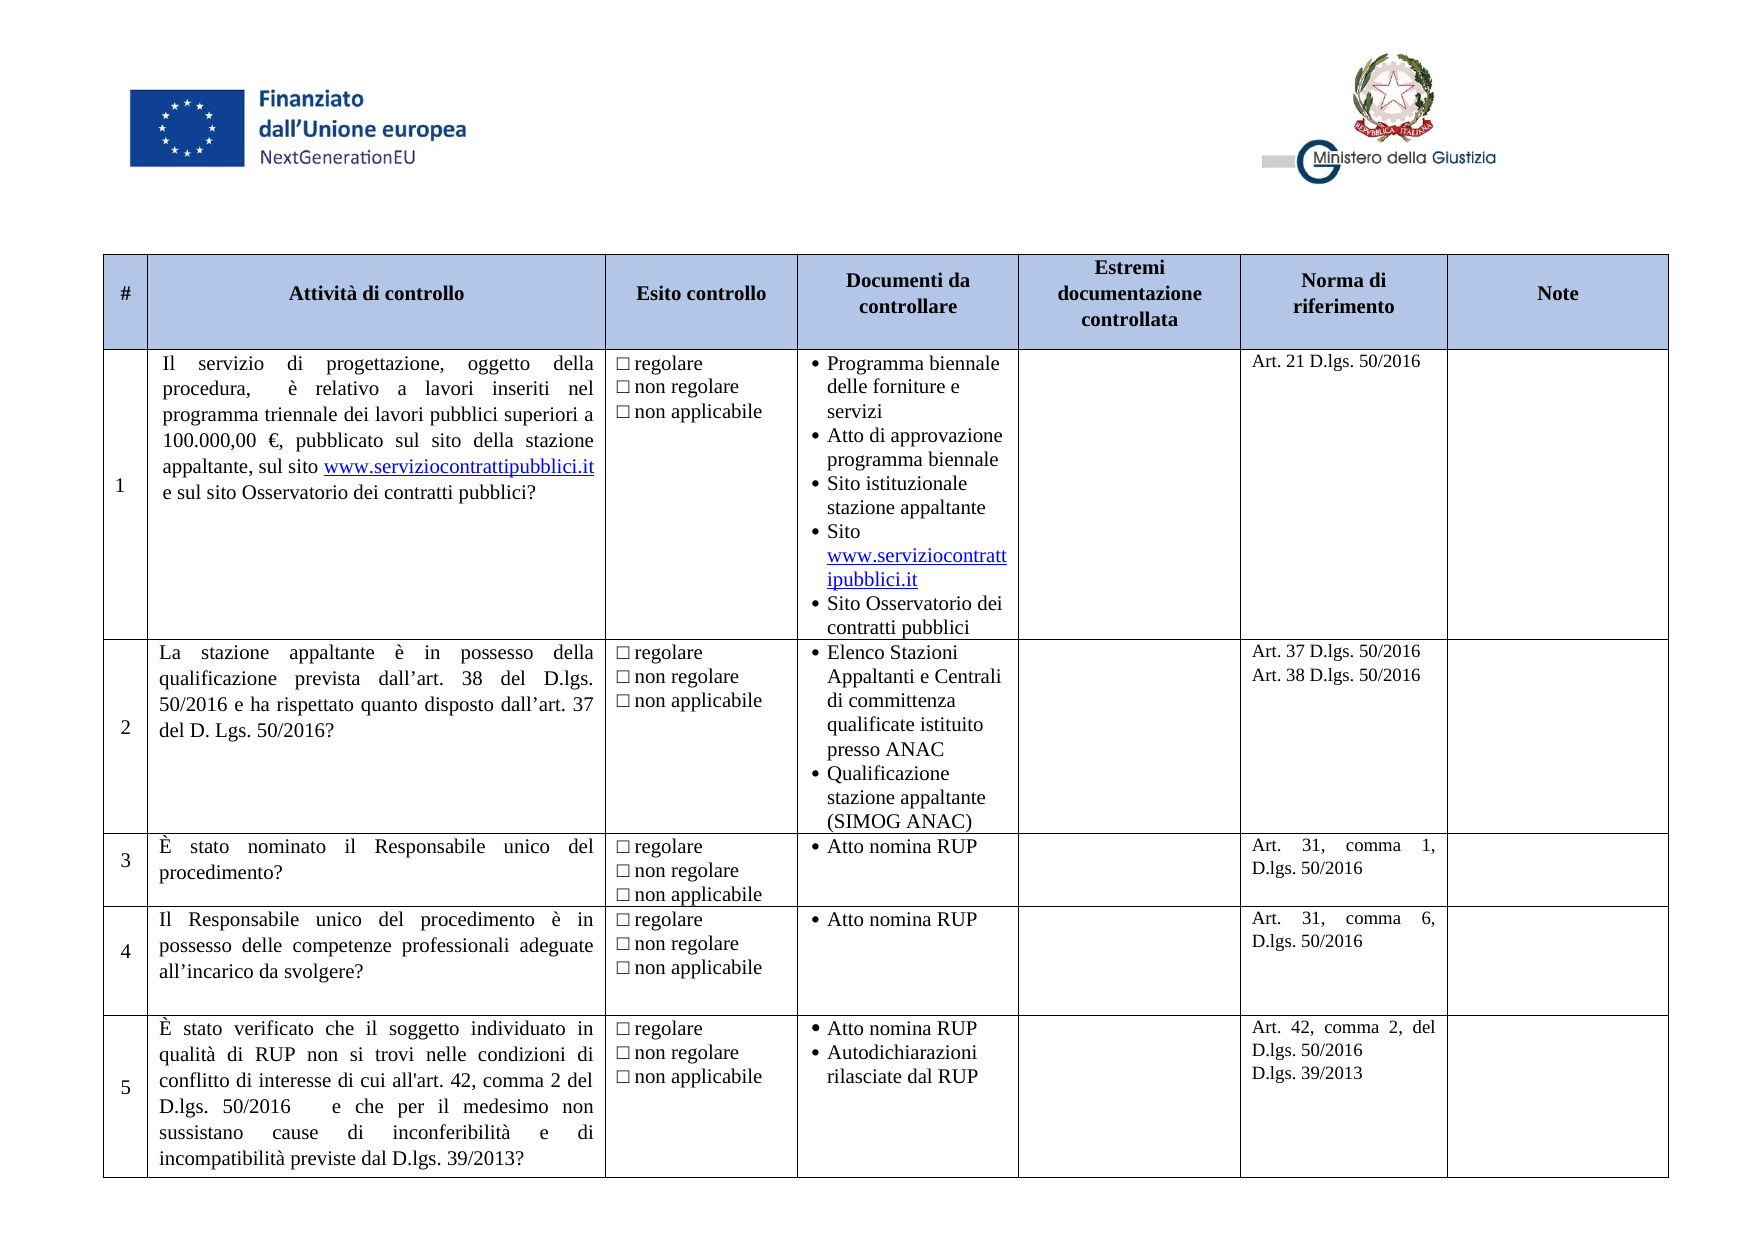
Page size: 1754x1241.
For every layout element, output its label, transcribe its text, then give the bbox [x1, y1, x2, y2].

table_cell Art. 37 D.lgs. 50/2016 Art. 38 D.lgs. 50/2016 [1241, 640, 1447, 833]
table_header Attività di controllo [148, 255, 605, 349]
table_header Esito controllo [606, 255, 797, 349]
table_cell 3 [104, 834, 147, 906]
table_cell [1019, 834, 1240, 906]
table_cell La stazione appaltante è in possesso della qualificazione prevista dall’art. 38 del D.lgs. 50/2016 e ha rispettato quanto disposto dall’art. 37 del D. Lgs. 50/2016? [148, 640, 605, 833]
table_cell Art. 42, comma 2, del D.lgs. 50/2016 D.lgs. 39/2013 [1241, 1016, 1447, 1177]
table_cell È stato nominato il Responsabile unico del procedimento? [148, 834, 605, 906]
table_cell [1448, 350, 1668, 639]
table_cell □ regolare □ non regolare □ non applicabile [606, 1016, 797, 1177]
table_cell 4 [104, 907, 147, 1015]
table_cell Art. 31, comma 1, D.lgs. 50/2016 [1241, 834, 1447, 906]
table_cell □ regolare □ non regolare □ non applicabile [606, 640, 797, 833]
picture [1199, 42, 1605, 227]
table_header Norma di riferimento [1241, 255, 1447, 349]
table_cell [1448, 640, 1668, 833]
table_cell [1019, 350, 1240, 639]
table_cell Atto nomina RUP [798, 834, 1018, 906]
table_cell □ regolare □ non regolare □ non applicabile [606, 907, 797, 1015]
table_cell Art. 21 D.lgs. 50/2016 [1241, 350, 1447, 639]
table_cell Programma biennale delle forniture e servizi Atto di approvazione programma biennale Sito istituzionale stazione appaltante Sito www.serviziocontrattipubblici.it Sito Osservatorio dei contratti pubblici [798, 350, 1018, 639]
table_cell [1448, 907, 1668, 1015]
table_cell Il Responsabile unico del procedimento è in possesso delle competenze professionali adeguate all’incarico da svolgere? [148, 907, 605, 1015]
table_header Documenti da controllare [798, 255, 1018, 349]
table_cell Art. 31, comma 6, D.lgs. 50/2016 [1241, 907, 1447, 1015]
table_cell Elenco Stazioni Appaltanti e Centrali di committenza qualificate istituito presso ANAC Qualificazione stazione appaltante (SIMOG ANAC) [798, 640, 1018, 833]
table_cell [1019, 640, 1240, 833]
table_header # [104, 255, 147, 349]
table_header Estremi documentazione controllata [1019, 255, 1240, 349]
table_cell 1 [104, 350, 147, 639]
table_cell [1448, 834, 1668, 906]
table_cell [1448, 1016, 1668, 1177]
table_cell □ regolare □ non regolare □ non applicabile [606, 350, 797, 639]
table_cell □ regolare □ non regolare □ non applicabile [606, 834, 797, 906]
picture [118, 80, 485, 177]
table_header Note [1448, 255, 1668, 349]
table_cell 2 [104, 640, 147, 833]
table_cell Il servizio di progettazione, oggetto della procedura, è relativo a lavori inseriti nel programma triennale dei lavori pubblici superiori a 100.000,00 €, pubblicato sul sito della stazione appaltante, sul sito www.serviziocontrattipubblici.it e sul sito Osservatorio dei contratti pubblici? [148, 350, 605, 639]
table_cell È stato verificato che il soggetto individuato in qualità di RUP non si trovi nelle condizioni di conflitto di interesse di cui all'art. 42, comma 2 del D.lgs. 50/2016 e che per il medesimo non sussistano cause di inconferibilità e di incompatibilità previste dal D.lgs. 39/2013? [148, 1016, 605, 1177]
table_cell [1019, 1016, 1240, 1177]
table_cell [1019, 907, 1240, 1015]
table_cell 5 [104, 1016, 147, 1177]
table_cell Atto nomina RUP Autodichiarazioni rilasciate dal RUP [798, 1016, 1018, 1177]
table_cell Atto nomina RUP [798, 907, 1018, 1015]
